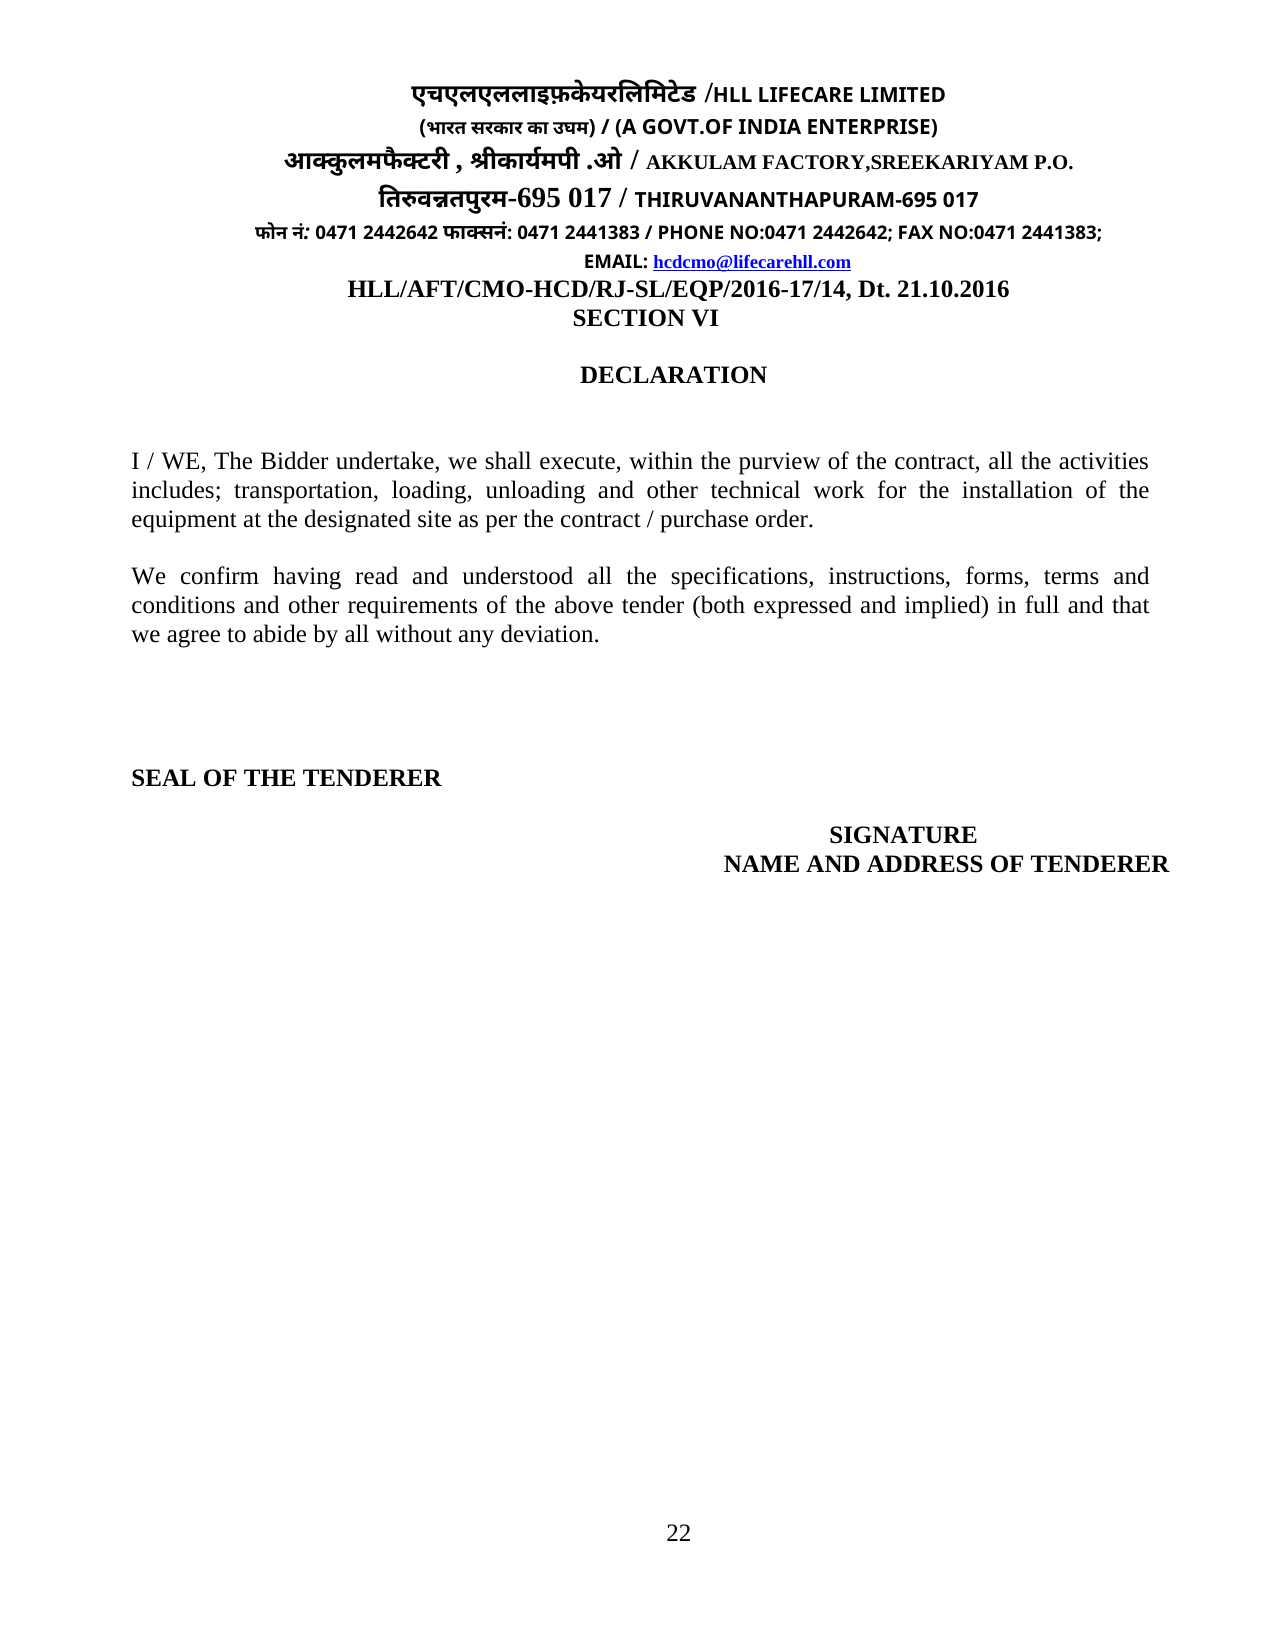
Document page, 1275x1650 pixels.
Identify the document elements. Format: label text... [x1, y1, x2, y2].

text SIGNATURE [506, 820, 1226, 849]
subtitle DECLARATION [187, 360, 1160, 389]
text SEAL OF THE TENDERER [131, 763, 1226, 791]
text We confirm having read and understood all the specifications, instructions, forms, terms and conditions and other requirements of the above tender (both expressed and implied) in full and that we agree to abide by all without any deviation. [131, 561, 1151, 648]
text I / WE, The Bidder undertake, we shall execute, within the purview of the contract, all the activities includes; transportation, loading, unloading and other technical work for the installation of the equipment at the designated site as per the contract / purchase order. [131, 446, 1151, 533]
text NAME AND ADDRESS OF TENDERER [131, 849, 1169, 878]
subtitle SECTION VI [131, 303, 1160, 331]
